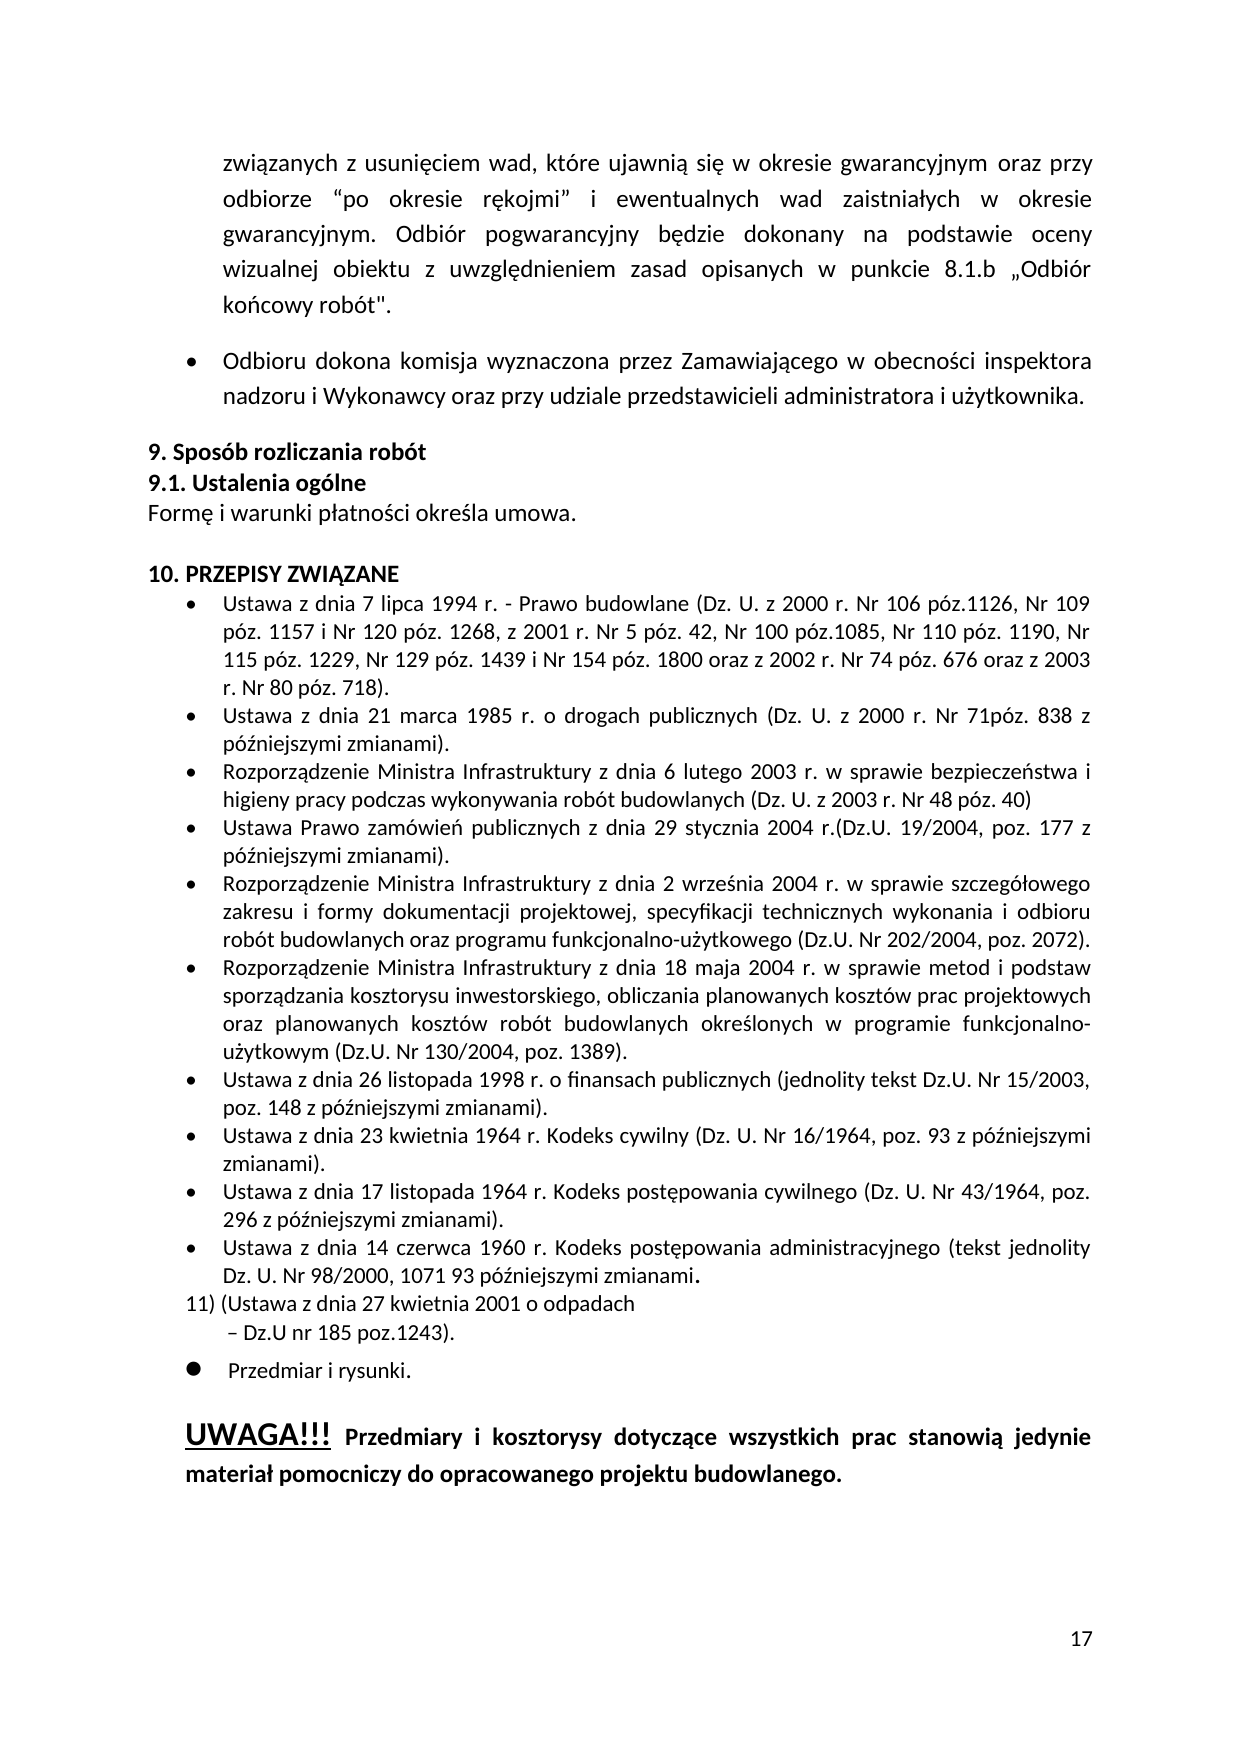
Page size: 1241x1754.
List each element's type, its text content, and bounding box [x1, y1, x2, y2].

list Odbioru dokona komisja wyznaczona przez Zamawiającego w obecności inspektora nadzoru i Wykonawcy oraz przy udziale przedstawicieli administratora i użytkownika. [185, 345, 1093, 411]
text 9.1. Ustalenia ogólne [148, 467, 1093, 497]
list Rozporządzenie Ministra Infrastruktury z dnia 6 lutego 2003 r. w sprawie bezpieczeństwa i higieny pracy podczas wykonywania robót budowlanych (Dz. U. z 2003 r. Nr 48 póz. 40) [185, 757, 1093, 813]
list Rozporządzenie Ministra Infrastruktury z dnia 2 września 2004 r. w sprawie szczegółowego zakresu i formy dokumentacji projektowej, specyfikacji technicznych wykonania i odbioru robót budowlanych oraz programu funkcjonalno-użytkowego (Dz.U. Nr 202/2004, poz. 2072). [185, 869, 1093, 953]
text – Dz.U nr 185 poz.1243). [221, 1318, 1093, 1346]
text 9. Sposób rozliczania robót [148, 436, 1093, 467]
list Ustawa z dnia 23 kwietnia 1964 r. Kodeks cywilny (Dz. U. Nr 16/1964, poz. 93 z późniejszymi zmianami). [185, 1121, 1093, 1177]
text 10. PRZEPISY ZWIĄZANE [148, 558, 1093, 589]
list Ustawa z dnia 21 marca 1985 r. o drogach publicznych (Dz. U. z 2000 r. Nr 71póz. 838 z późniejszymi zmianami). [185, 701, 1093, 757]
list Ustawa z dnia 7 lipca 1994 r. - Prawo budowlane (Dz. U. z 2000 r. Nr 106 póz.1126, Nr 109 póz. 1157 i Nr 120 póz. 1268, z 2001 r. Nr 5 póz. 42, Nr 100 póz.1085, Nr 110 póz. 1190, Nr 115 póz. 1229, Nr 129 póz. 1439 i Nr 154 póz. 1800 oraz z 2002 r. Nr 74 póz. 676 oraz z 2003 r. Nr 80 póz. 718). [185, 589, 1093, 701]
list Ustawa z dnia 14 czerwca 1960 r. Kodeks postępowania administracyjnego (tekst jednolity Dz. U. Nr 98/2000, 1071 93 późniejszymi zmianami. [185, 1233, 1093, 1289]
list Ustawa z dnia 26 listopada 1998 r. o finansach publicznych (jednolity tekst Dz.U. Nr 15/2003, poz. 148 z późniejszymi zmianami). [185, 1065, 1093, 1121]
list Ustawa z dnia 17 listopada 1964 r. Kodeks postępowania cywilnego (Dz. U. Nr 43/1964, poz. 296 z późniejszymi zmianami). [185, 1177, 1093, 1233]
list Przedmiar i rysunki. [185, 1346, 1093, 1386]
list Rozporządzenie Ministra Infrastruktury z dnia 18 maja 2004 r. w sprawie metod i podstaw sporządzania kosztorysu inwestorskiego, obliczania planowanych kosztów prac projektowych oraz planowanych kosztów robót budowlanych określonych w programie funkcjonalno-użytkowym (Dz.U. Nr 130/2004, poz. 1389). [185, 953, 1093, 1065]
list Ustawa Prawo zamówień publicznych z dnia 29 stycznia 2004 r.(Dz.U. 19/2004, poz. 177 z późniejszymi zmianami). [185, 813, 1093, 869]
text UWAGA!!! Przedmiary i kosztorysy dotyczące wszystkich prac stanowią jedynie materiał pomocniczy do opracowanego projektu budowlanego. [185, 1413, 1093, 1489]
text Formę i warunki płatności określa umowa. [148, 497, 1093, 528]
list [185, 148, 1093, 319]
text 11) (Ustawa z dnia 27 kwietnia 2001 o odpadach [148, 1289, 1093, 1318]
